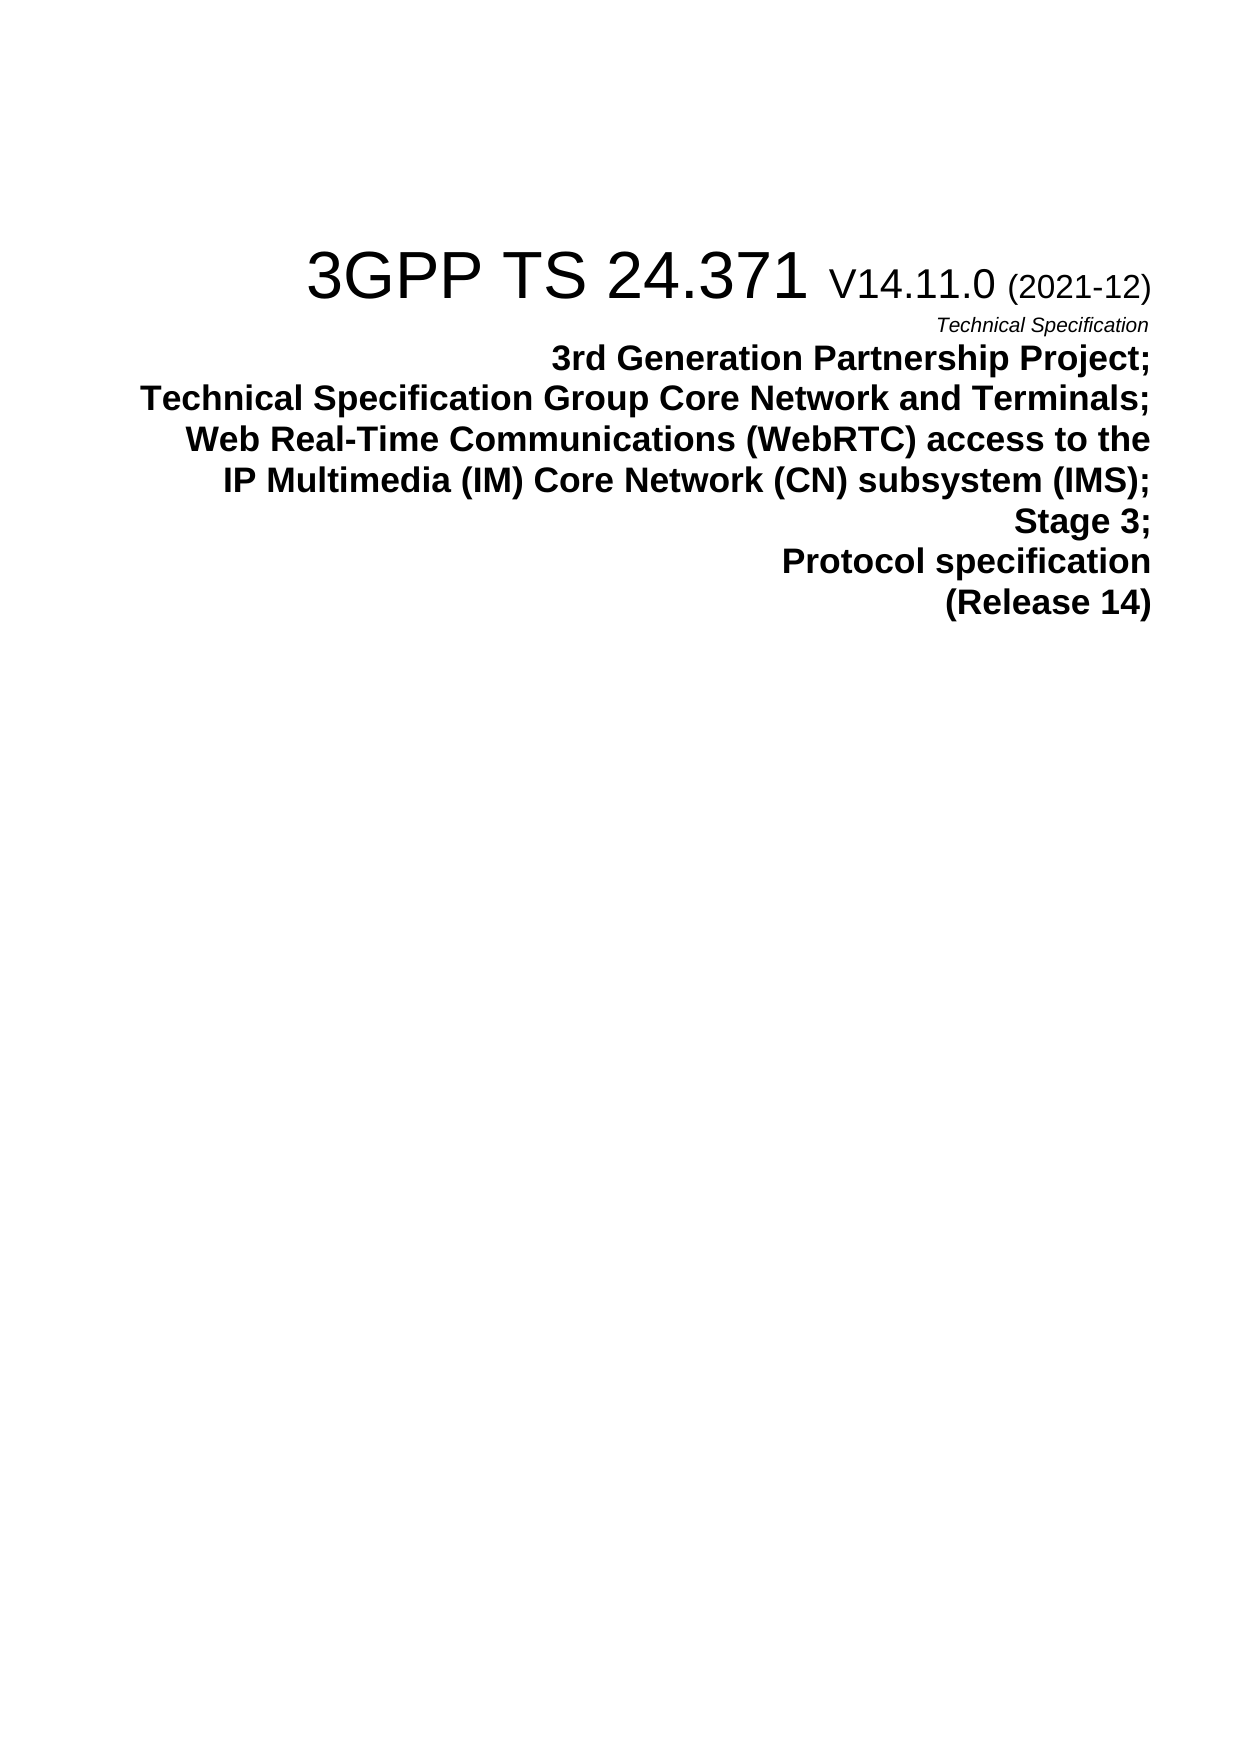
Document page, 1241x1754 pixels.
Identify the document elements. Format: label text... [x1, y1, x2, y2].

text Technical Specification Group Core Network and Terminals; [89, 378, 1152, 418]
text Web Real-Time Communications (WebRTC) access to the IP Multimedia (IM) Core Network (CN) subsystem (IMS); Stage 3; [89, 418, 1152, 541]
text Protocol specification [89, 541, 1152, 581]
text Technical Specification [89, 313, 1149, 337]
text 3rd Generation Partnership Project; [89, 337, 1152, 378]
text (Release 14) [89, 581, 1152, 622]
text 3GPP TS 24.371 V14.11.0 (2021-12) [89, 236, 1152, 313]
